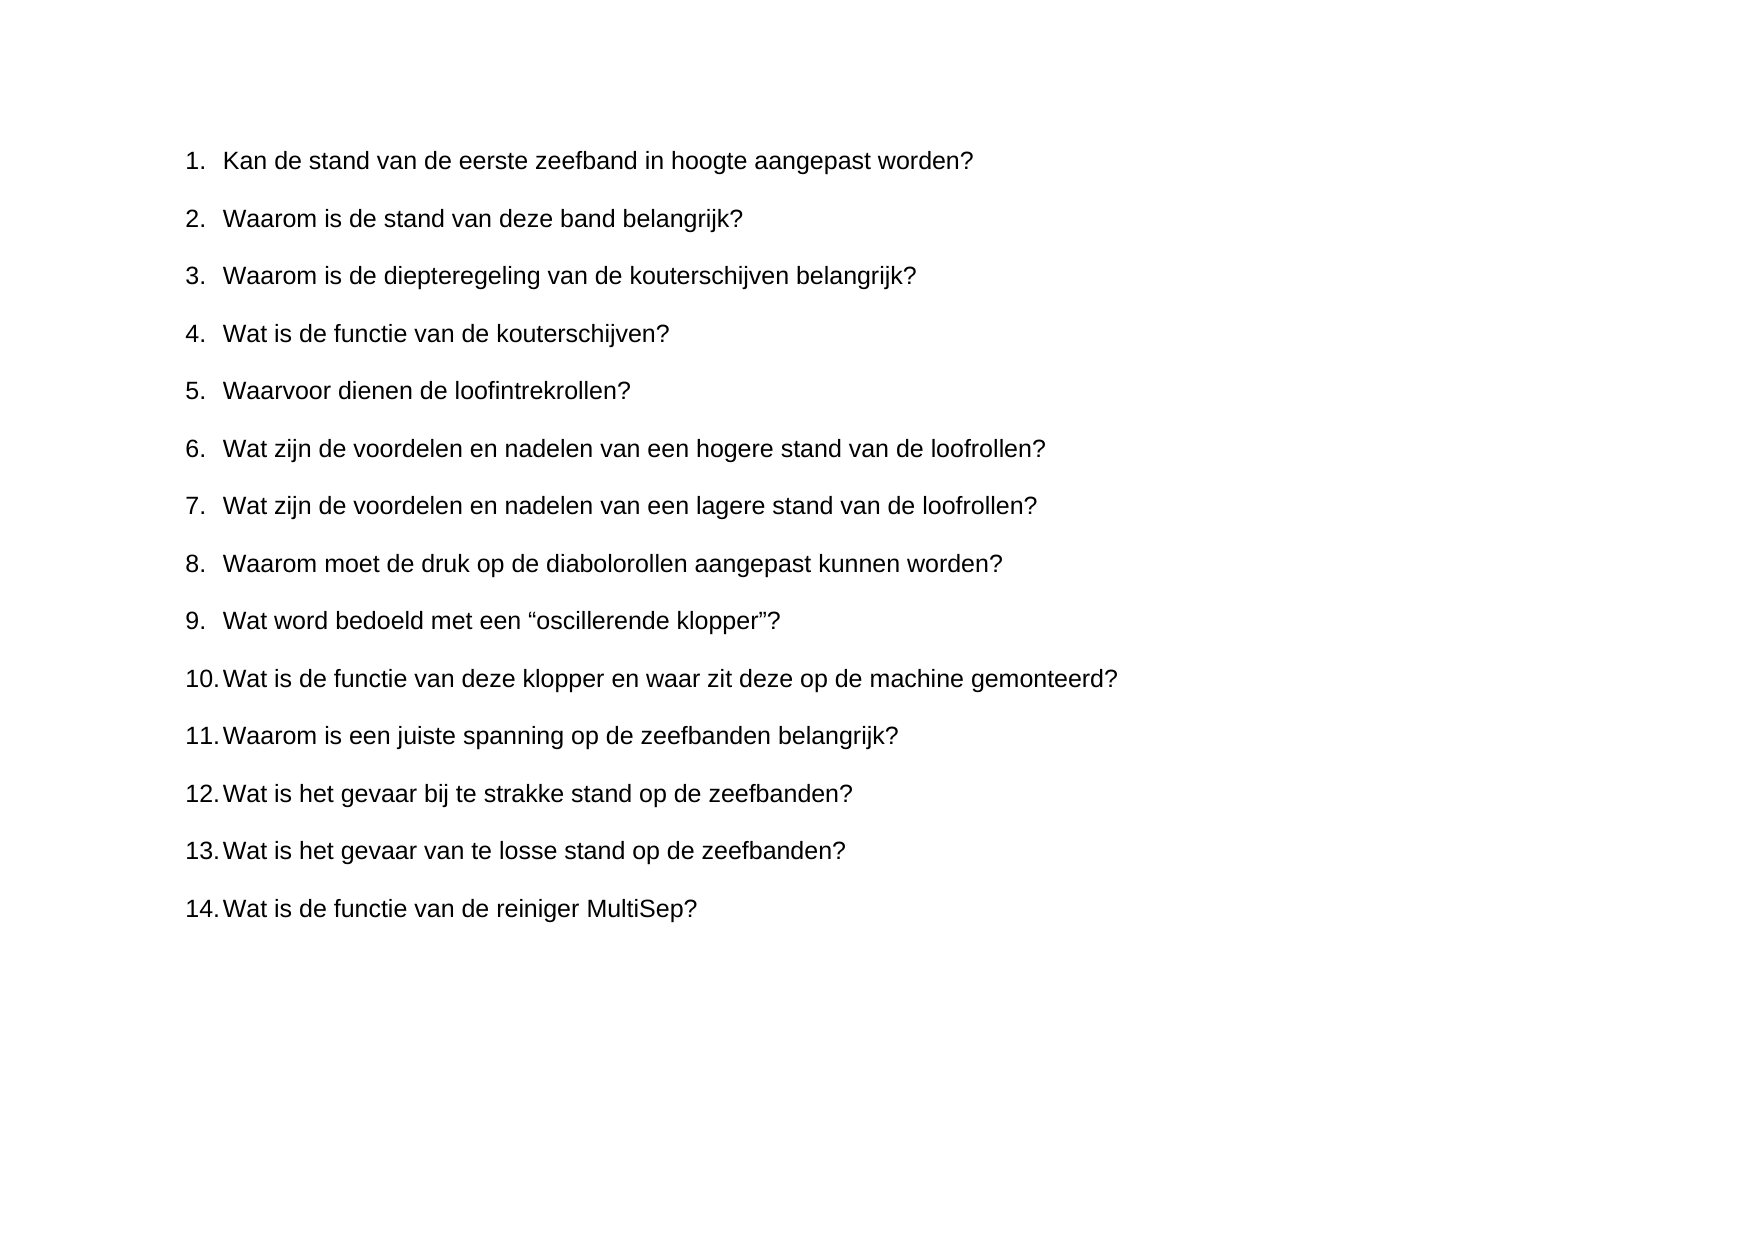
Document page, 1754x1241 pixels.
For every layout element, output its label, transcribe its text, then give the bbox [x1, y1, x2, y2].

list Waarom is een juiste spanning op de zeefbanden belangrijk? [185, 721, 1636, 750]
list Wat zijn de voordelen en nadelen van een hogere stand van de loofrollen? [185, 434, 1636, 462]
list Waarom is de diepteregeling van de kouterschijven belangrijk? [185, 261, 1636, 290]
list Waarom is de stand van deze band belangrijk? [185, 204, 1636, 232]
list Wat zijn de voordelen en nadelen van een lagere stand van de loofrollen? [185, 491, 1636, 520]
list Wat is de functie van de reiniger MultiSep? [185, 894, 1636, 922]
list Wat is het gevaar van te losse stand op de zeefbanden? [185, 836, 1636, 865]
list Waarvoor dienen de loofintrekrollen? [185, 376, 1636, 405]
list Wat word bedoeld met een “oscillerende klopper”? [185, 606, 1636, 635]
list Wat is de functie van de kouterschijven? [185, 319, 1636, 347]
list Waarom moet de druk op de diabolorollen aangepast kunnen worden? [185, 549, 1636, 577]
list Wat is de functie van deze klopper en waar zit deze op de machine gemonteerd? [185, 664, 1636, 692]
list Wat is het gevaar bij te strakke stand op de zeefbanden? [185, 779, 1636, 807]
list Kan de stand van de eerste zeefband in hoogte aangepast worden? [185, 146, 1636, 175]
